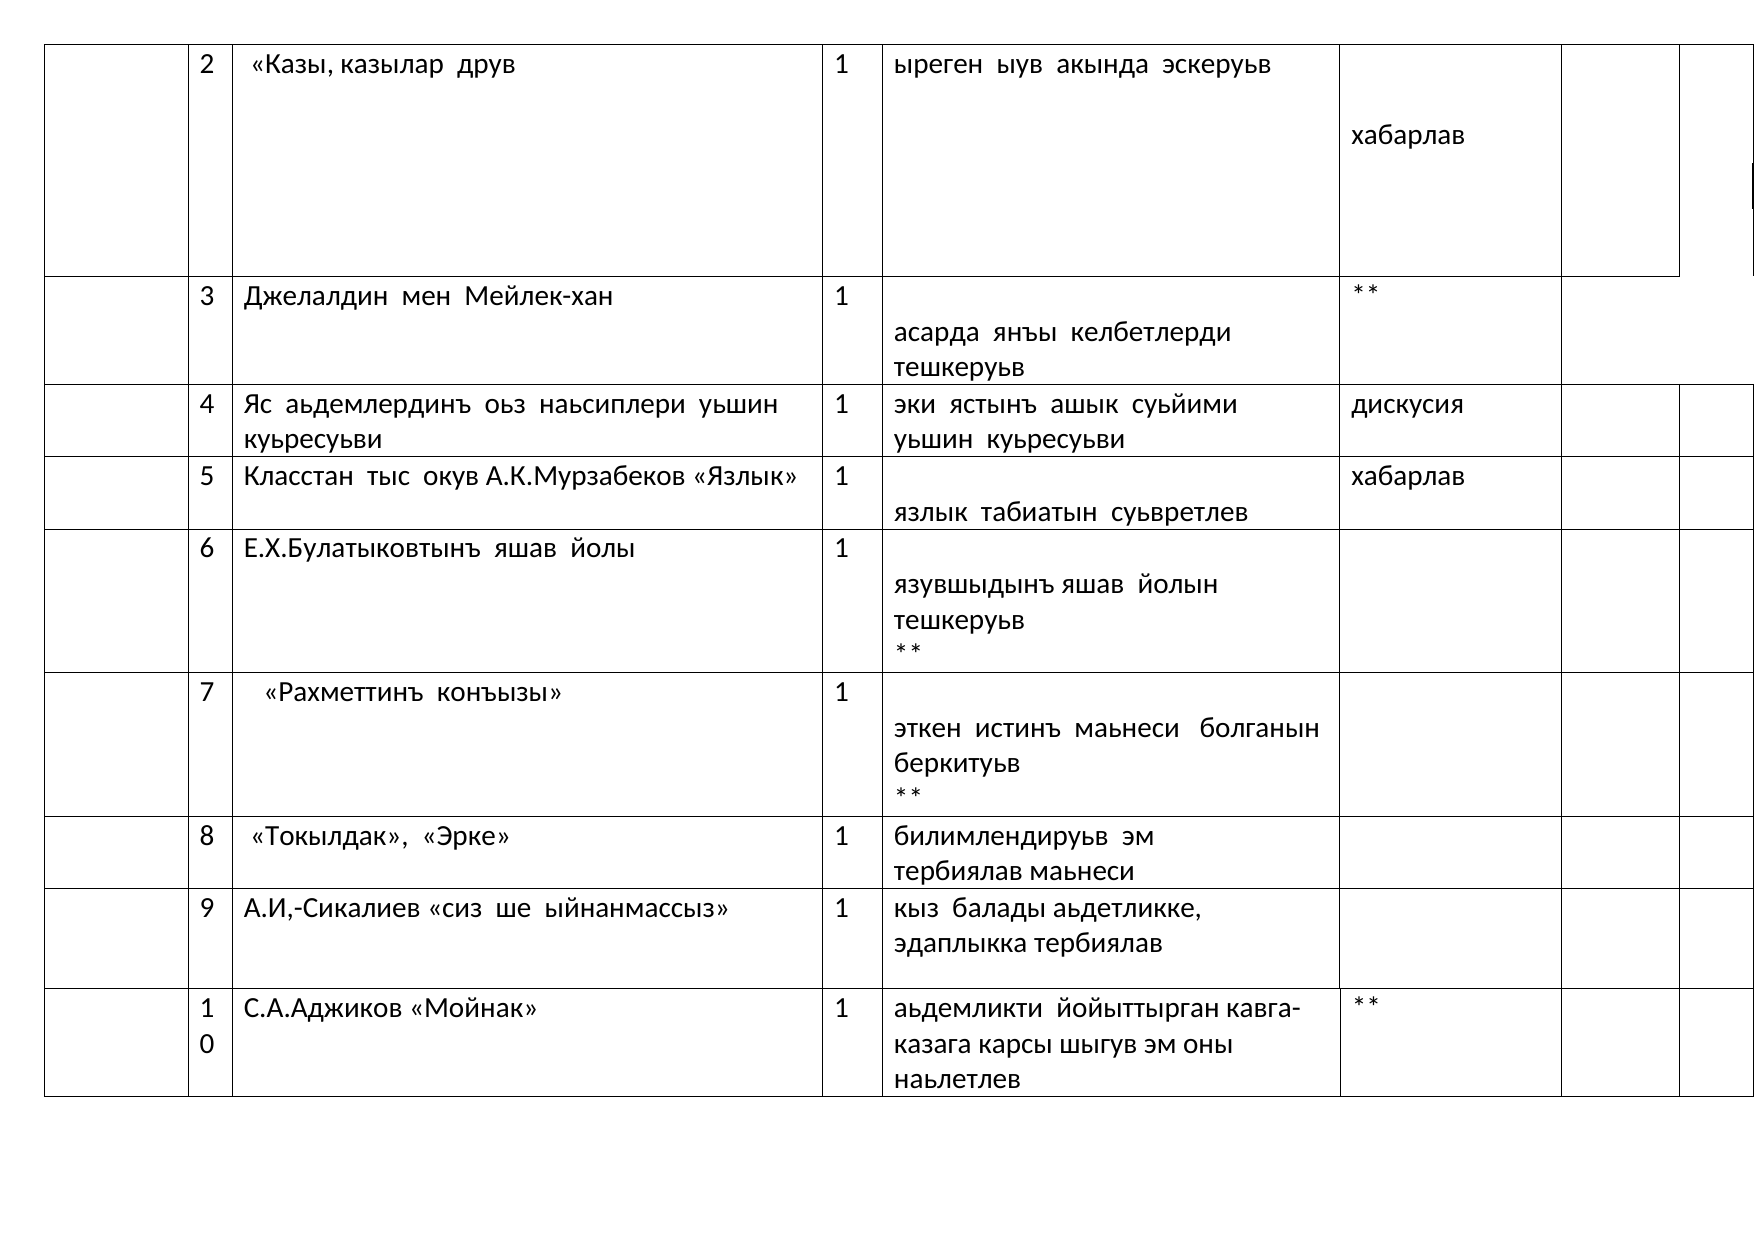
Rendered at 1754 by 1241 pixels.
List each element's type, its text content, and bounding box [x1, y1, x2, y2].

table_cell С.А.Аджиков «Мойнак» [233, 989, 822, 1096]
table_cell [1340, 530, 1561, 672]
table_cell [1562, 673, 1679, 816]
table_cell [1680, 385, 1753, 456]
table_cell 9 [189, 889, 232, 988]
table_cell [1680, 817, 1753, 888]
table_cell Джелалдин мен Мейлек-хан [233, 277, 822, 384]
table_cell [1340, 673, 1561, 816]
table_cell 2 [189, 45, 232, 276]
table_cell 1 [823, 530, 882, 672]
table_cell [1680, 673, 1753, 816]
table_cell [45, 889, 188, 988]
table_cell кыз балады аьдетликке, эдаплыкка тербиялав [883, 889, 1339, 988]
table_cell [45, 530, 188, 672]
table_cell ** [1340, 277, 1561, 384]
table_cell [45, 277, 188, 384]
table_cell [1562, 889, 1679, 988]
table_cell [1340, 889, 1561, 988]
table_cell язувшыдынъ яшав йолын тешкеруьв ** [883, 530, 1339, 672]
table_cell [1680, 45, 1753, 276]
table_cell 1 [823, 385, 882, 456]
table_cell [45, 673, 188, 816]
table_cell [45, 45, 188, 276]
table_cell эткен истинъ маьнеси болганын беркитуьв ** [883, 673, 1339, 816]
table_cell [1340, 817, 1561, 888]
table_cell [1562, 530, 1679, 672]
table_cell хабарлав [1340, 45, 1561, 276]
table_cell 8 [189, 817, 232, 888]
table_cell 1 [823, 889, 882, 988]
table_cell 4 [189, 385, 232, 456]
table_cell Е.Х.Булатыковтынъ яшав йолы [233, 530, 822, 672]
table_cell аьдемликти йойыттырган кавга-казага карсы шыгув эм оны наьлетлев [883, 989, 1340, 1096]
table_cell ыреген ыув акында эскеруьв [883, 45, 1339, 276]
table_cell 5 [189, 457, 232, 528]
table_cell [45, 817, 188, 888]
table_cell 1 [823, 673, 882, 816]
table_cell [1680, 889, 1753, 988]
table_cell 1 [823, 989, 882, 1096]
table_cell [1680, 457, 1753, 528]
table_cell язлык табиатын суьвретлев [883, 457, 1339, 528]
table_cell [45, 989, 188, 1096]
table_cell 1 [823, 277, 882, 384]
table_cell ** [1341, 989, 1561, 1096]
table_cell хабарлав [1340, 457, 1561, 528]
table_cell 10 [189, 989, 232, 1096]
table_cell [1562, 385, 1679, 456]
table_cell эки ястынъ ашык суьйими уьшин куьресуьви [883, 385, 1339, 456]
table_cell А.И,-Сикалиев «сиз ше ыйнанмассыз» [233, 889, 822, 988]
table_cell 1 [823, 457, 882, 528]
table_cell [1562, 989, 1679, 1096]
table_cell Яс аьдемлердинъ оьз наьсиплери уьшин куьресуьви [233, 385, 822, 456]
table_cell [1680, 530, 1753, 672]
table_cell [45, 457, 188, 528]
table_cell [1562, 817, 1679, 888]
table_cell асарда янъы келбетлерди тешкеруьв [883, 277, 1339, 384]
table_cell Класстан тыс окув А.К.Мурзабеков «Язлык» [233, 457, 822, 528]
table_cell 1 [823, 817, 882, 888]
table_cell 6 [189, 530, 232, 672]
table_cell [1562, 45, 1679, 276]
table_cell 1 [823, 45, 882, 276]
table_cell «Рахметтинъ конъызы» [233, 673, 822, 816]
table_cell билимлендируьв эм тербиялав маьнеси [883, 817, 1339, 888]
table_cell [45, 385, 188, 456]
table_cell дискусия [1340, 385, 1561, 456]
table_cell [1562, 457, 1679, 528]
table_cell 7 [189, 673, 232, 816]
table_cell 3 [189, 277, 232, 384]
table_cell «Токылдак», «Эрке» [233, 817, 822, 888]
table_cell [1680, 989, 1753, 1096]
table_cell «Казы, казылар друв [233, 45, 822, 276]
